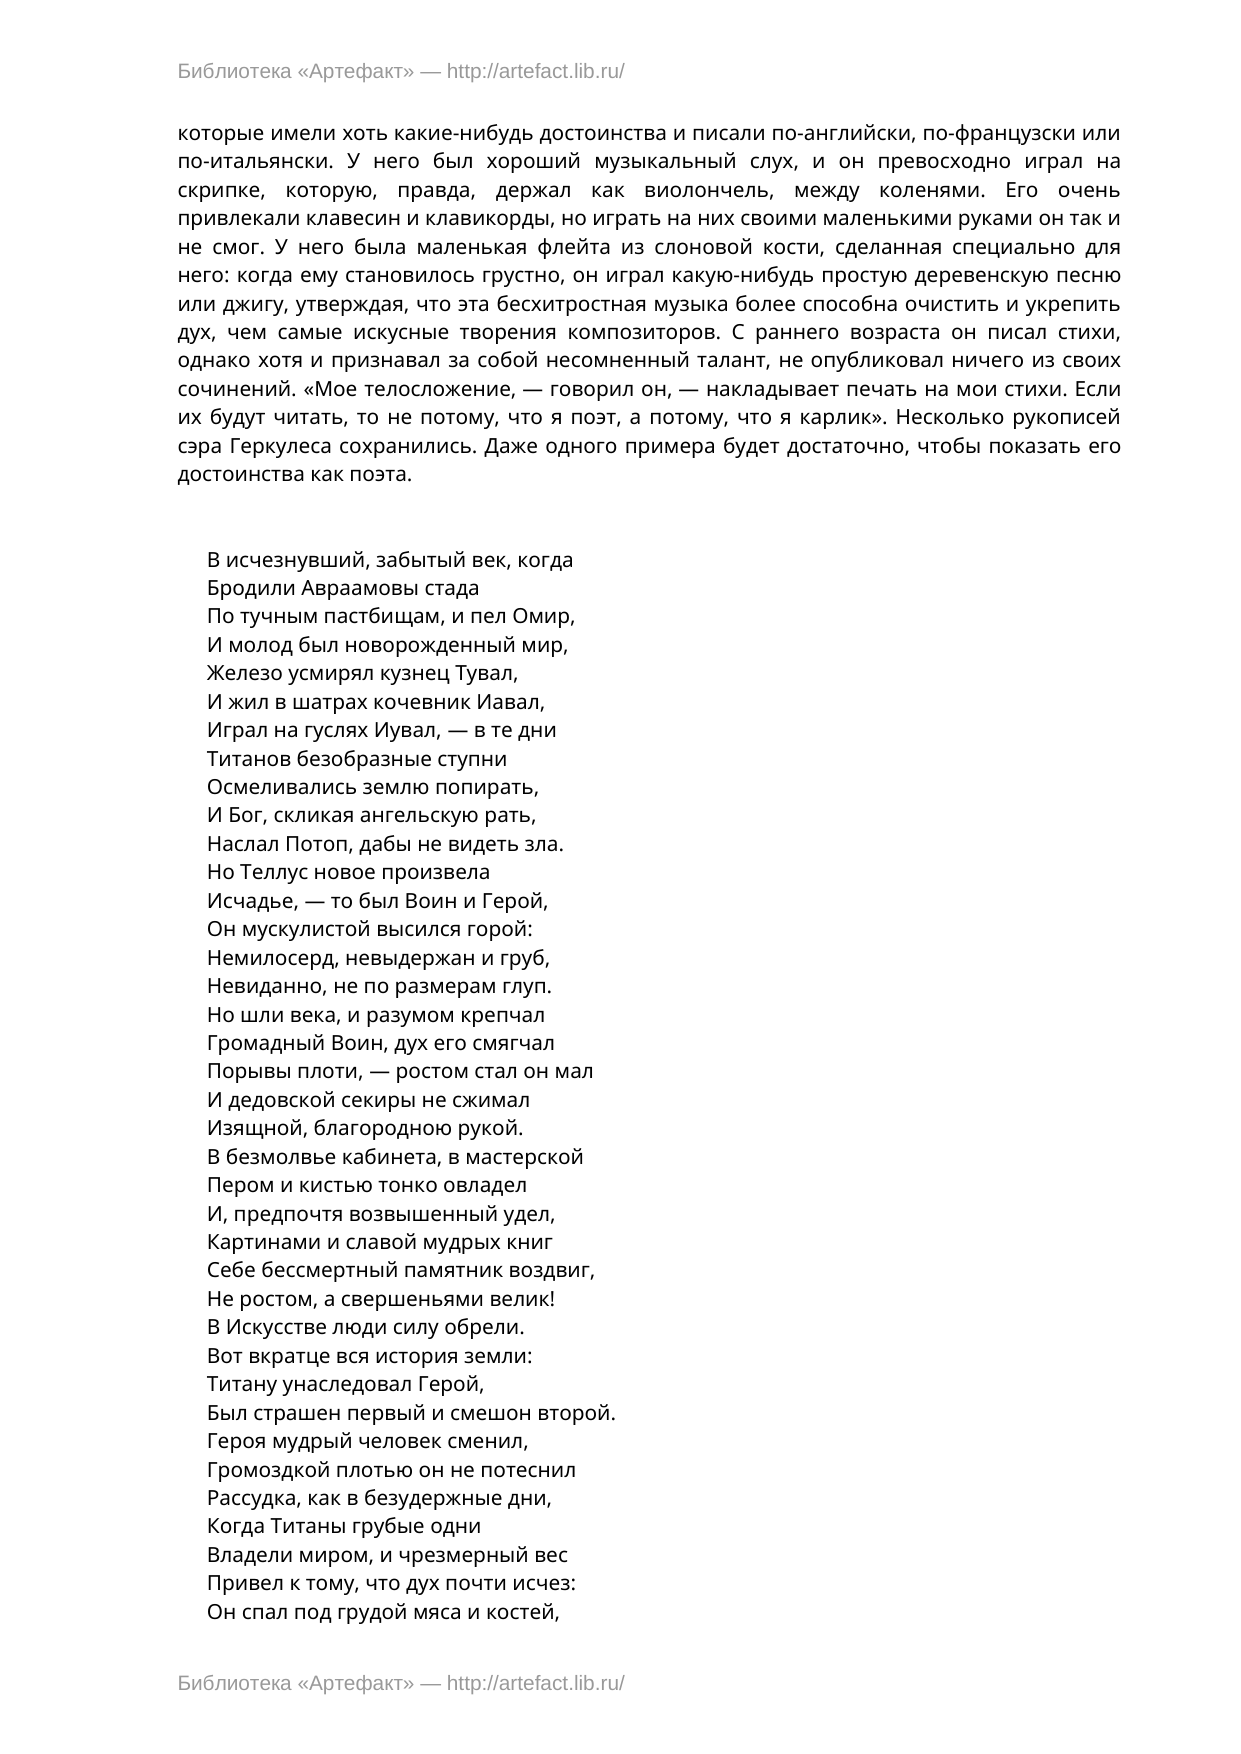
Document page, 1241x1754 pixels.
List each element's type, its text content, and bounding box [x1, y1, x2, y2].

text Железо усмирял кузнец Тувал, [177, 658, 1122, 687]
text Бродили Авраамовы стада [177, 573, 1122, 602]
text Но Теллус новое произвела [177, 857, 1122, 886]
text Он мускулистой высился горой: [177, 914, 1122, 943]
text Наслал Потоп, дабы не видеть зла. [177, 829, 1122, 857]
text И, предпочтя возвышенный удел, [177, 1199, 1122, 1227]
text И молод был новорожденный мир, [177, 630, 1122, 658]
text Когда Титаны грубые одни [177, 1512, 1122, 1540]
text Владели миром, и чрезмерный вес [177, 1540, 1122, 1568]
text Привел к тому, что дух почти исчез: [177, 1568, 1122, 1597]
text Героя мудрый человек сменил, [177, 1426, 1122, 1455]
text Не ростом, а свершеньями велик! [177, 1284, 1122, 1312]
text В исчезнувший, забытый век, когда [177, 545, 1122, 573]
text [177, 118, 1122, 488]
text Громоздкой плотью он не потеснил [177, 1455, 1122, 1483]
text Исчадье, — то был Воин и Герой, [177, 886, 1122, 914]
text Вот вкратце вся история земли: [177, 1341, 1122, 1369]
text Порывы плоти, — ростом стал он мал [177, 1057, 1122, 1085]
text Он спал под грудой мяса и костей, [177, 1597, 1122, 1625]
text Себе бессмертный памятник воздвиг, [177, 1256, 1122, 1284]
text Но шли века, и разумом крепчал [177, 1000, 1122, 1028]
text Невиданно, не по размерам глуп. [177, 971, 1122, 1000]
text Пером и кистью тонко овладел [177, 1170, 1122, 1199]
text Титанов безобразные ступни [177, 744, 1122, 772]
text И жил в шатрах кочевник Иавал, [177, 687, 1122, 715]
text Картинами и славой мудрых книг [177, 1227, 1122, 1256]
text В Искусстве люди силу обрели. [177, 1312, 1122, 1341]
text Громадный Воин, дух его смягчал [177, 1028, 1122, 1057]
text В безмолвье кабинета, в мастерской [177, 1142, 1122, 1170]
text Немилосерд, невыдержан и груб, [177, 943, 1122, 971]
text По тучным пастбищам, и пел Омир, [177, 602, 1122, 630]
text Осмеливались землю попирать, [177, 772, 1122, 801]
text Играл на гуслях Иувал, — в те дни [177, 715, 1122, 744]
text И Бог, скликая ангельскую рать, [177, 801, 1122, 829]
text Изящной, благородною рукой. [177, 1113, 1122, 1142]
text Рассудка, как в безудержные дни, [177, 1483, 1122, 1512]
text Титану унаследовал Герой, [177, 1369, 1122, 1398]
text Был страшен первый и смешон второй. [177, 1398, 1122, 1426]
text И дедовской секиры не сжимал [177, 1085, 1122, 1113]
